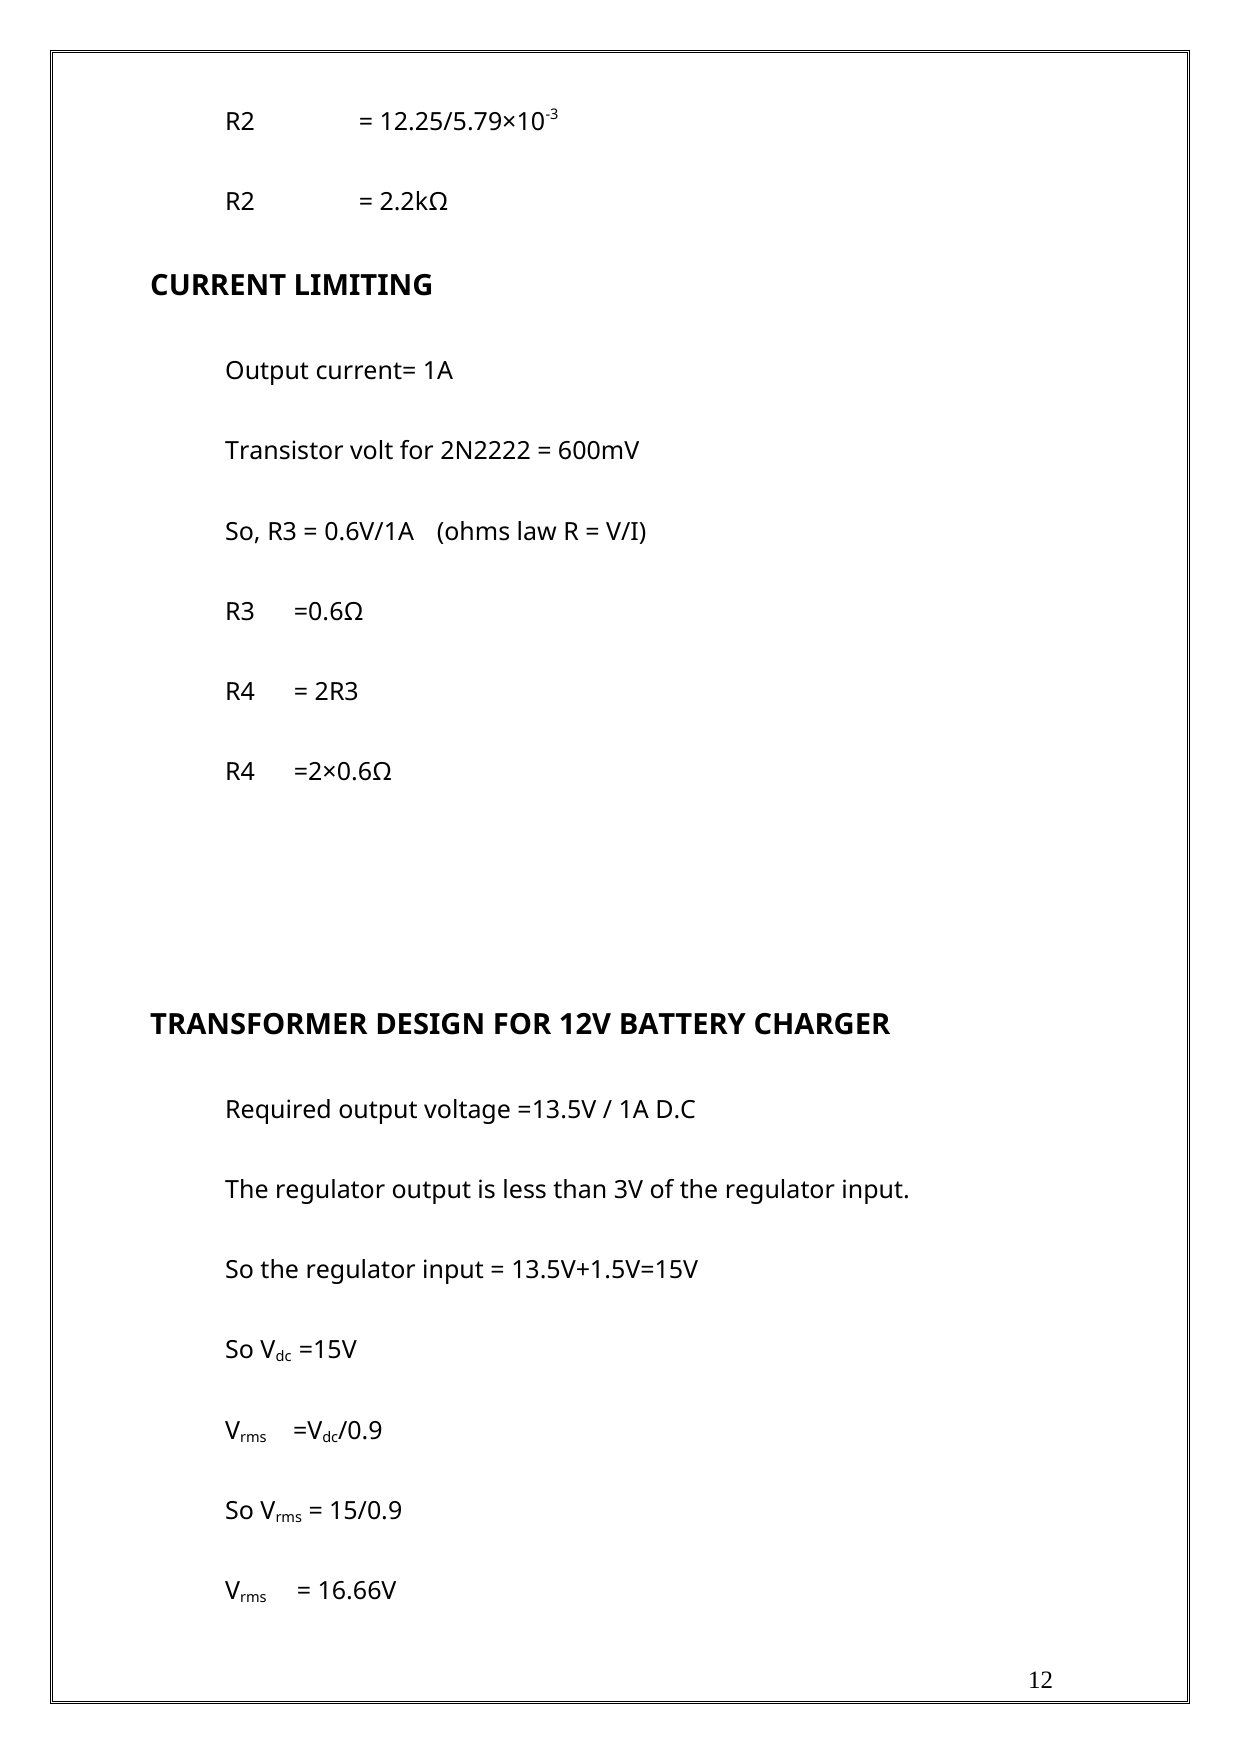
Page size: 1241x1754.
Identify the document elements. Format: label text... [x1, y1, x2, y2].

text R2 = 12.25/5.79×10-3 [150, 104, 1053, 138]
text So, R3 = 0.6V/1A (ohms law R = V/I) [150, 513, 1053, 547]
text The regulator output is less than 3V of the regulator input. [150, 1172, 1053, 1206]
text Vrms =Vdc/0.9 [150, 1412, 1053, 1446]
text Transistor volt for 2N2222 = 600mV [150, 433, 1053, 467]
text CURRENT LIMITING [150, 264, 1053, 304]
text R3 =0.6Ω [150, 593, 1053, 627]
text So Vdc =15V [150, 1332, 1053, 1366]
text Required output voltage =13.5V / 1A D.C [150, 1092, 1053, 1126]
text Output current= 1A [150, 353, 1053, 387]
text So the regulator input = 13.5V+1.5V=15V [150, 1252, 1053, 1286]
text TRANSFORMER DESIGN FOR 12V BATTERY CHARGER [150, 1003, 1053, 1043]
text R2 = 2.2kΩ [150, 184, 1053, 218]
text R4 =2×0.6Ω [150, 754, 1053, 788]
text R4 = 2R3 [150, 674, 1053, 708]
text Vrms = 16.66V [150, 1573, 1053, 1607]
text So Vrms = 15/0.9 [150, 1493, 1053, 1527]
